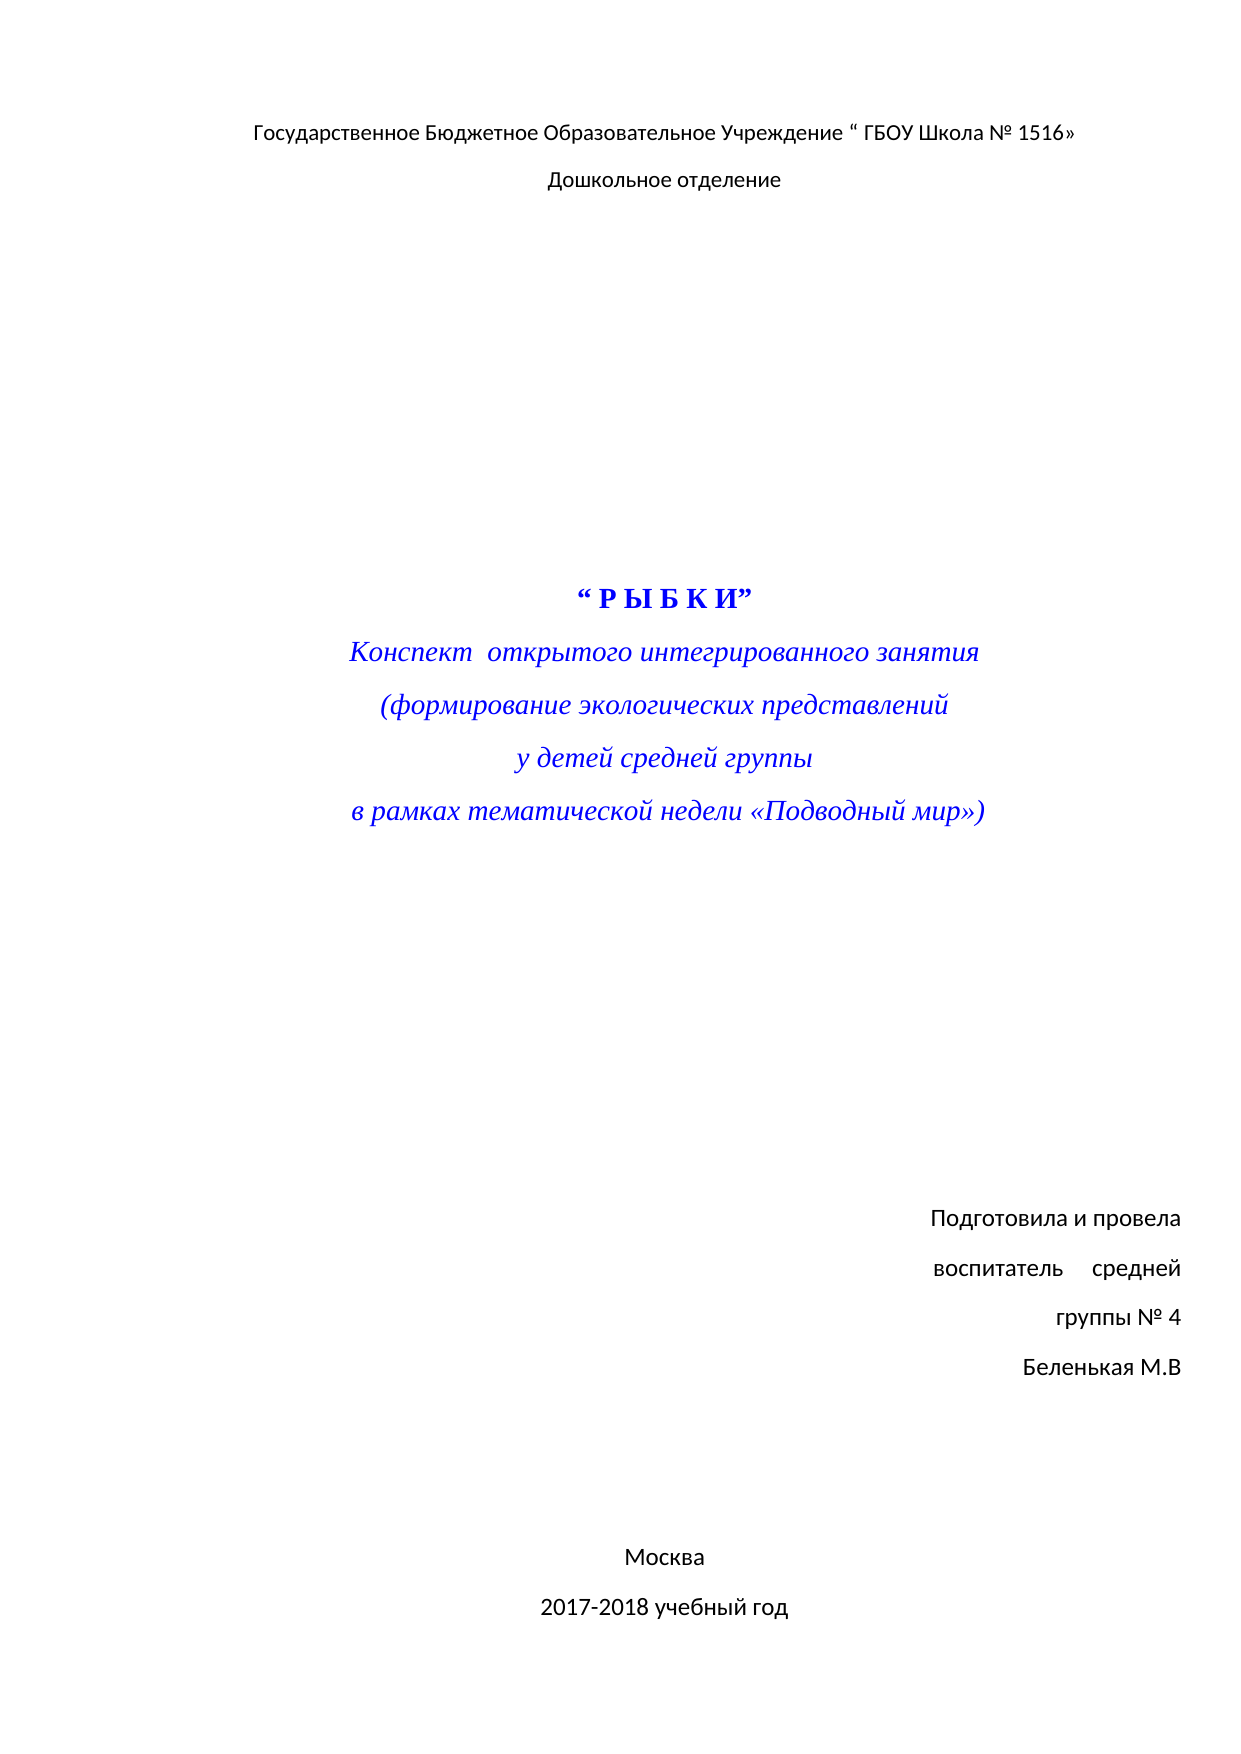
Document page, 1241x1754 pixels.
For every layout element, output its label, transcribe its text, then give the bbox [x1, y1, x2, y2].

text Конспект открытого интегрированного занятия [148, 634, 1181, 668]
text Подготовила и провела [148, 1202, 1181, 1233]
text (формирование экологических представлений [148, 687, 1181, 721]
text Дошкольное отделение [148, 165, 1181, 193]
text Москва [148, 1541, 1181, 1572]
text Беленькая М.В [148, 1351, 1181, 1382]
text воспитатель средней [148, 1252, 1181, 1282]
text у детей средней группы [148, 740, 1181, 773]
text в рамках тематической недели «Подводный мир») [148, 793, 1181, 826]
text 2017-2018 учебный год [148, 1591, 1181, 1621]
text группы № 4 [148, 1302, 1181, 1332]
text Государственное Бюджетное Образовательное Учреждение “ ГБОУ Школа № 1516» [148, 118, 1181, 146]
text “ Р Ы Б К И” [148, 582, 1181, 615]
